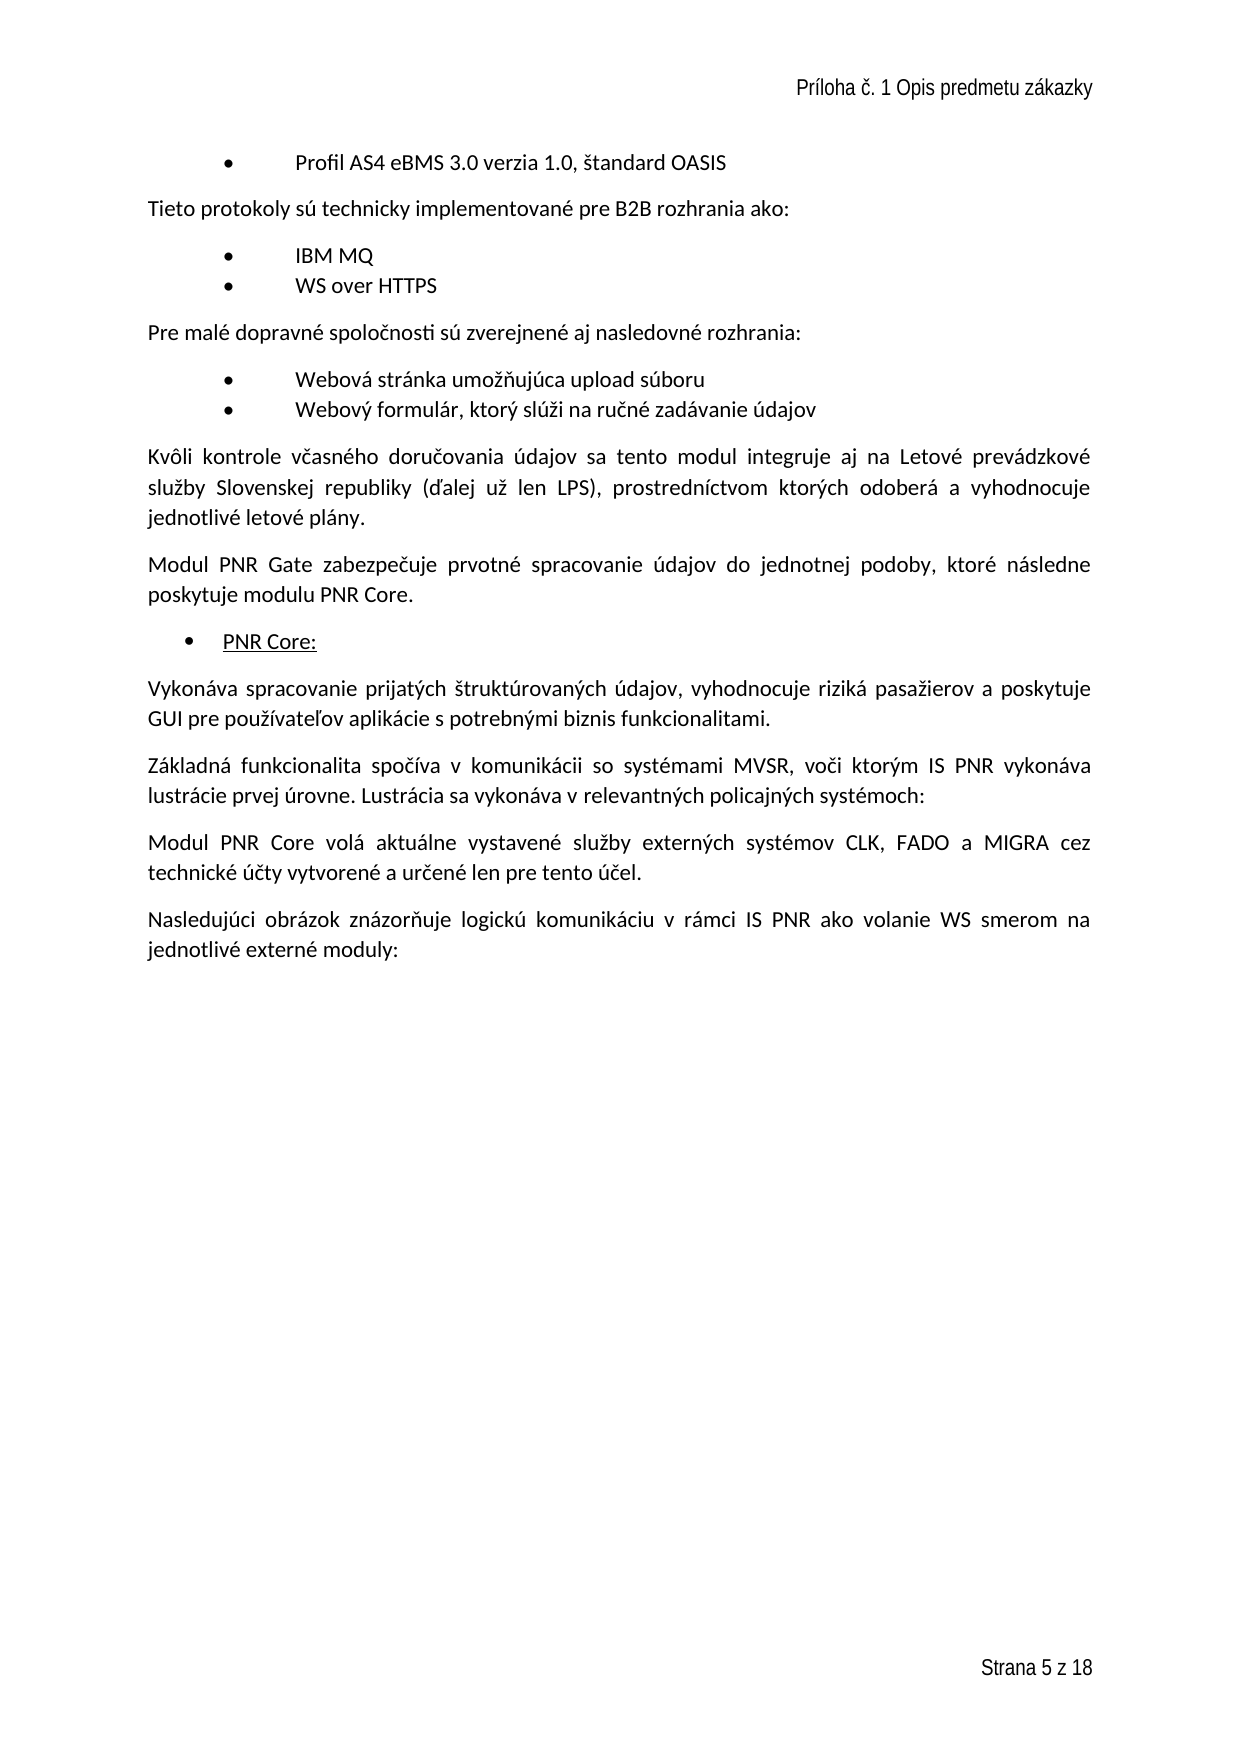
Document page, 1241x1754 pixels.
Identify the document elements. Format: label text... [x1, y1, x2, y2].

text Nasledujúci obrázok znázorňuje logickú komunikáciu v rámci IS PNR ako volanie WS smerom na jednotlivé externé moduly: [148, 905, 1092, 963]
text Modul PNR Gate zabezpečuje prvotné spracovanie údajov do jednotnej podoby, ktoré následne poskytuje modulu PNR Core. [148, 550, 1092, 608]
list PNR Core: [185, 627, 1092, 655]
text Tieto protokoly sú technicky implementované pre B2B rozhrania ako: [148, 194, 1092, 223]
list • Profil AS4 eBMS 3.0 verzia 1.0, štandard OASIS [223, 148, 1092, 176]
list • IBM MQ [223, 241, 1092, 269]
list • Webová stránka umožňujúca upload súboru [223, 365, 1092, 393]
list • WS over HTTPS [223, 272, 1092, 300]
text Pre malé dopravné spoločnosti sú zverejnené aj nasledovné rozhrania: [148, 318, 1092, 347]
list • Webový formulár, ktorý slúži na ručné zadávanie údajov [223, 396, 1092, 424]
text Vykonáva spracovanie prijatých štruktúrovaných údajov, vyhodnocuje riziká pasažierov a poskytuje GUI pre používateľov aplikácie s potrebnými biznis funkcionalitami. [148, 674, 1092, 732]
text Kvôli kontrole včasného doručovania údajov sa tento modul integruje aj na Letové prevádzkové služby Slovenskej republiky (ďalej už len LPS), prostredníctvom ktorých odoberá a vyhodnocuje jednotlivé letové plány. [148, 442, 1092, 531]
text Modul PNR Core volá aktuálne vystavené služby externých systémov CLK, FADO a MIGRA cez technické účty vytvorené a určené len pre tento účel. [148, 828, 1092, 886]
text Základná funkcionalita spočíva v komunikácii so systémami MVSR, voči ktorým IS PNR vykonáva lustrácie prvej úrovne. Lustrácia sa vykonáva v relevantných policajných systémoch: [148, 751, 1092, 809]
